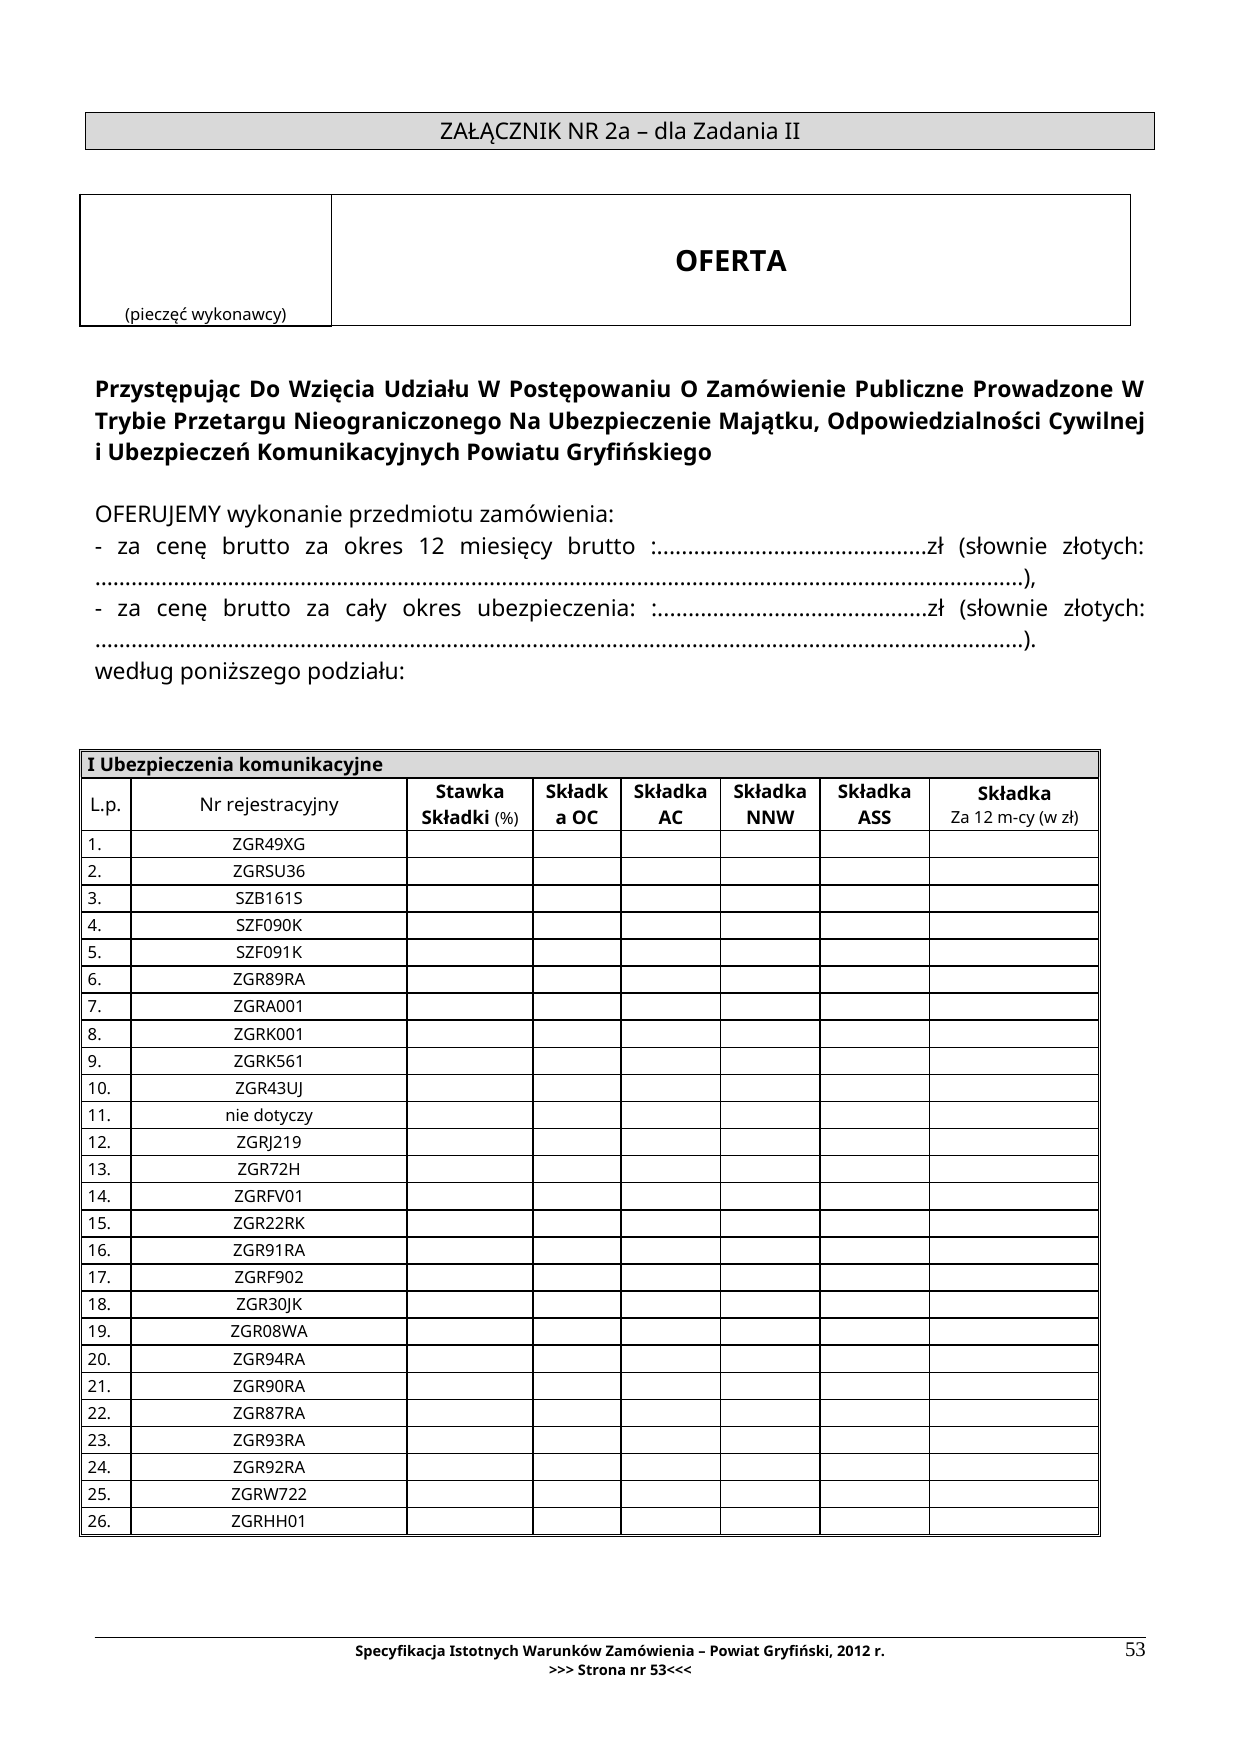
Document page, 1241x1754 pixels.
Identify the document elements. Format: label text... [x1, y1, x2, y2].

table_cell [821, 831, 929, 857]
table_cell [534, 940, 620, 965]
table_cell [721, 1183, 819, 1209]
table_cell [721, 1508, 819, 1534]
table_cell [82, 1508, 130, 1534]
table_cell [622, 1021, 720, 1046]
table_cell [721, 858, 819, 884]
table_cell [534, 1129, 620, 1155]
table_cell [821, 967, 929, 992]
table_cell [821, 1481, 929, 1507]
table_cell [930, 1454, 1098, 1480]
table_cell [821, 1021, 929, 1046]
table_cell [622, 1265, 720, 1290]
table_cell [821, 913, 929, 938]
table_cell ZGRA001 [132, 994, 406, 1019]
table_cell [622, 858, 720, 884]
table_cell SZF091K [132, 940, 406, 965]
table_cell Składka NNW [721, 779, 819, 830]
table_cell [534, 831, 620, 857]
table_cell [821, 1265, 929, 1290]
table_cell [622, 1048, 720, 1073]
table_cell [82, 1373, 130, 1398]
table_cell [721, 994, 819, 1019]
table_cell [930, 1292, 1098, 1317]
table_cell [721, 1265, 819, 1290]
table_cell ZGR22RK [132, 1211, 406, 1236]
table_cell [821, 1508, 929, 1534]
table_cell [82, 1265, 130, 1290]
table_cell ZGR87RA [132, 1400, 406, 1426]
table_cell [721, 886, 819, 911]
table_cell [821, 1400, 929, 1426]
table_cell [408, 1481, 532, 1507]
table_cell [82, 1156, 130, 1182]
table_cell [82, 1211, 130, 1236]
table_cell [930, 1481, 1098, 1507]
table_cell [534, 1238, 620, 1263]
table_cell ZGR49XG [132, 831, 406, 857]
table_cell [930, 1129, 1098, 1155]
table_cell [622, 1481, 720, 1507]
table_cell [622, 886, 720, 911]
table_cell [534, 1102, 620, 1128]
text według poniższego podziału: [94, 655, 1146, 686]
table_cell [622, 1292, 720, 1317]
table_cell [622, 1400, 720, 1426]
table_cell [82, 886, 130, 911]
text - za cenę brutto za cały okres ubezpieczenia: :............................................zł (słownie złotych: …………………………………………........................................................................................................). [94, 592, 1146, 655]
table_cell [721, 1373, 819, 1398]
table_cell [408, 1211, 532, 1236]
table_cell [930, 1021, 1098, 1046]
table_cell [821, 1102, 929, 1128]
table_cell [622, 1346, 720, 1371]
table_cell [930, 1183, 1098, 1209]
table_cell [622, 1129, 720, 1155]
table_cell [408, 994, 532, 1019]
table_cell [821, 1292, 929, 1317]
table_cell [408, 1292, 532, 1317]
table_cell [821, 1075, 929, 1101]
table_cell [930, 1373, 1098, 1398]
table_cell ZGRHH01 [132, 1508, 406, 1534]
table_cell ZGRJ219 [132, 1129, 406, 1155]
table_cell [721, 1102, 819, 1128]
table_cell [622, 1508, 720, 1534]
table_cell SZF090K [132, 913, 406, 938]
table_cell [622, 967, 720, 992]
table_cell [408, 1319, 532, 1344]
table_cell L.p. [82, 779, 130, 830]
table_cell [408, 831, 532, 857]
table_cell [534, 1075, 620, 1101]
table_cell [930, 1400, 1098, 1426]
table_cell [534, 1400, 620, 1426]
table_cell [821, 1238, 929, 1263]
table_cell ZGR08WA [132, 1319, 406, 1344]
table_cell [930, 1265, 1098, 1290]
table_cell [622, 1102, 720, 1128]
table_cell [534, 1211, 620, 1236]
table_cell [534, 1156, 620, 1182]
table_cell ZGR93RA [132, 1427, 406, 1453]
table_cell [534, 1265, 620, 1290]
table_cell [930, 1102, 1098, 1128]
table_cell [82, 994, 130, 1019]
table_cell [408, 1346, 532, 1371]
table_cell ZGR91RA [132, 1238, 406, 1263]
table_cell [930, 1075, 1098, 1101]
table_cell [82, 1400, 130, 1426]
table_cell [408, 1265, 532, 1290]
table_cell [622, 1238, 720, 1263]
table_cell [82, 1238, 130, 1263]
table_cell [721, 1319, 819, 1344]
table_cell [622, 1427, 720, 1453]
table_cell [82, 1427, 130, 1453]
table_cell [930, 940, 1098, 965]
table_cell [408, 1238, 532, 1263]
table_cell [534, 913, 620, 938]
table_cell ZGR92RA [132, 1454, 406, 1480]
table_cell [408, 886, 532, 911]
table_cell [821, 1156, 929, 1182]
table_cell [930, 1319, 1098, 1344]
table_cell Składka OC [534, 779, 620, 830]
table_cell ZGR94RA [132, 1346, 406, 1371]
table_cell [82, 858, 130, 884]
table_cell ZGRF902 [132, 1265, 406, 1290]
table_cell ZGR30JK [132, 1292, 406, 1317]
table_cell [408, 1075, 532, 1101]
table_cell [622, 913, 720, 938]
table_cell [721, 1481, 819, 1507]
table_cell [82, 1075, 130, 1101]
table_header I Ubezpieczenia komunikacyjne [82, 752, 1098, 777]
table_cell [821, 1183, 929, 1209]
table_cell Stawka Składki (%) [408, 779, 532, 830]
table_cell [408, 1508, 532, 1534]
table_cell [821, 1129, 929, 1155]
table_cell [821, 994, 929, 1019]
table_cell [82, 1183, 130, 1209]
table_cell [721, 967, 819, 992]
table_cell [622, 940, 720, 965]
table_cell [408, 1129, 532, 1155]
table_cell [930, 1211, 1098, 1236]
table_cell [821, 1048, 929, 1073]
table_cell ZGR43UJ [132, 1075, 406, 1101]
table_cell [721, 1427, 819, 1453]
table_header OFERTA [332, 195, 1130, 325]
table_cell [821, 886, 929, 911]
table_cell [82, 1346, 130, 1371]
table_cell [821, 858, 929, 884]
table_cell [408, 967, 532, 992]
table_cell [721, 1048, 819, 1073]
table_cell [408, 1102, 532, 1128]
table_cell [82, 1481, 130, 1507]
table_cell [930, 913, 1098, 938]
table_cell [82, 1319, 130, 1344]
table_cell [534, 1454, 620, 1480]
table_cell [408, 1454, 532, 1480]
table_cell [534, 858, 620, 884]
table_cell [930, 886, 1098, 911]
table_cell [534, 1021, 620, 1046]
table_header (pieczęć wykonawcy) [81, 195, 331, 325]
table_cell [721, 940, 819, 965]
text ZAŁĄCZNIK NR 2a – dla Zadania II [86, 113, 1154, 149]
table_cell [930, 858, 1098, 884]
table_cell [821, 1211, 929, 1236]
table_cell [408, 940, 532, 965]
table_cell [408, 1021, 532, 1046]
table_cell [930, 967, 1098, 992]
table_cell [622, 994, 720, 1019]
table_cell [721, 1292, 819, 1317]
table_cell [82, 1048, 130, 1073]
table_cell [721, 1129, 819, 1155]
table_cell ZGR89RA [132, 967, 406, 992]
table_cell [82, 1454, 130, 1480]
table_cell [408, 1048, 532, 1073]
table_cell [930, 1508, 1098, 1534]
table_cell [534, 1481, 620, 1507]
table_cell ZGRK001 [132, 1021, 406, 1046]
table_cell [534, 1346, 620, 1371]
table_cell [82, 940, 130, 965]
table_cell ZGRSU36 [132, 858, 406, 884]
table_cell [721, 1454, 819, 1480]
table_cell [721, 1346, 819, 1371]
table_cell [721, 1075, 819, 1101]
table_cell [930, 1427, 1098, 1453]
table_cell [534, 1508, 620, 1534]
table_cell [930, 1346, 1098, 1371]
table_cell [408, 1400, 532, 1426]
table_cell [534, 1427, 620, 1453]
table_cell [82, 1292, 130, 1317]
table_cell [82, 831, 130, 857]
table_cell Nr rejestracyjny [132, 779, 406, 830]
table_cell Składka ASS [821, 779, 929, 830]
table_cell [622, 1075, 720, 1101]
table_cell [930, 1156, 1098, 1182]
text - za cenę brutto za okres 12 miesięcy brutto :............................................zł (słownie złotych: …………………………………………........................................................................................................), [94, 530, 1146, 592]
table_cell ZGRW722 [132, 1481, 406, 1507]
table_cell [821, 940, 929, 965]
table_cell [721, 831, 819, 857]
table_cell [821, 1346, 929, 1371]
table_cell [721, 1238, 819, 1263]
text OFERUJEMY wykonanie przedmiotu zamówienia: [94, 498, 1146, 530]
table_cell [408, 858, 532, 884]
table_cell [622, 1319, 720, 1344]
table_cell [534, 1319, 620, 1344]
table_cell [721, 1211, 819, 1236]
text Przystępując Do Wzięcia Udziału W Postępowaniu O Zamówienie Publiczne Prowadzone W Trybie Przetargu Nieograniczonego Na Ubezpieczenie Majątku, Odpowiedzialności Cywilnej i Ubezpieczeń Komunikacyjnych Powiatu Gryfińskiego [94, 373, 1146, 467]
table_cell [82, 1129, 130, 1155]
table_cell [821, 1427, 929, 1453]
table_cell [821, 1373, 929, 1398]
table_cell [82, 1102, 130, 1128]
table_cell SZB161S [132, 886, 406, 911]
table_cell [408, 1373, 532, 1398]
table_cell [721, 913, 819, 938]
table_cell [930, 1238, 1098, 1263]
table_cell ZGR72H [132, 1156, 406, 1182]
table_cell [408, 913, 532, 938]
table_cell Składka Za 12 m-cy (w zł) [930, 779, 1098, 830]
table_cell [82, 1021, 130, 1046]
table_cell [821, 1454, 929, 1480]
table_cell [534, 886, 620, 911]
table_cell [622, 1156, 720, 1182]
table_cell [408, 1427, 532, 1453]
table_cell [534, 994, 620, 1019]
table_cell [534, 967, 620, 992]
table_cell ZGRFV01 [132, 1183, 406, 1209]
table_cell [408, 1183, 532, 1209]
table_cell [930, 831, 1098, 857]
table_cell [534, 1373, 620, 1398]
table_cell [622, 1211, 720, 1236]
table_cell [721, 1156, 819, 1182]
table_cell [721, 1400, 819, 1426]
table_cell [534, 1292, 620, 1317]
table_cell ZGRK561 [132, 1048, 406, 1073]
table_cell [930, 994, 1098, 1019]
table_cell [82, 913, 130, 938]
table_cell [821, 1319, 929, 1344]
table_cell Składka AC [622, 779, 720, 830]
table_cell ZGR90RA [132, 1373, 406, 1398]
table_cell [82, 967, 130, 992]
table_cell [534, 1183, 620, 1209]
table_cell [622, 1373, 720, 1398]
table_cell [534, 1048, 620, 1073]
table_cell [408, 1156, 532, 1182]
table_cell [721, 1021, 819, 1046]
table_cell [622, 831, 720, 857]
table_cell [930, 1048, 1098, 1073]
table_cell [622, 1183, 720, 1209]
table_cell nie dotyczy [132, 1102, 406, 1128]
table_cell [622, 1454, 720, 1480]
